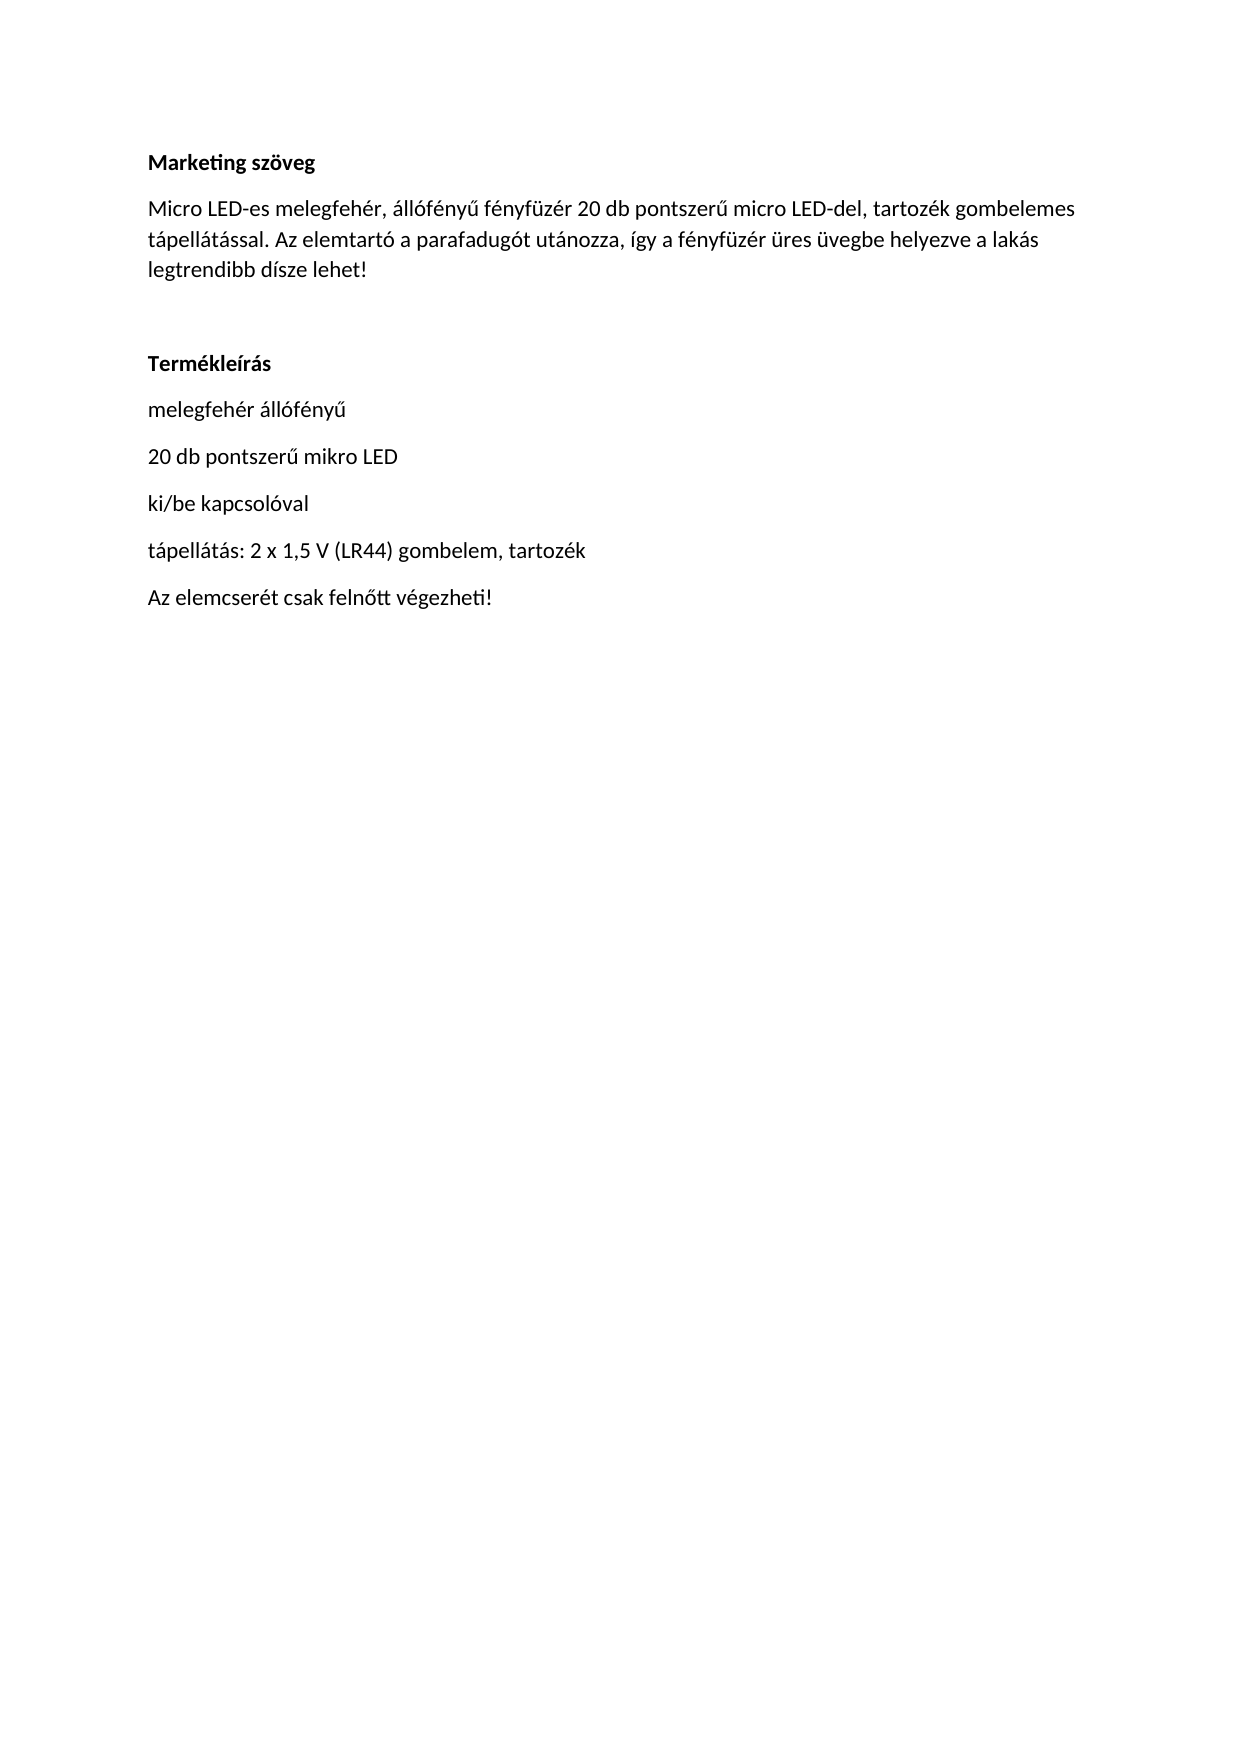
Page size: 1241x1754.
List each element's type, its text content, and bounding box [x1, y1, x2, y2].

text Az elemcserét csak felnőtt végezheti! [148, 583, 1093, 611]
text 20 db pontszerű mikro LED [148, 442, 1093, 470]
text Marketing szöveg [148, 148, 1093, 176]
text melegfehér állófényű [148, 396, 1093, 423]
text ki/be kapcsolóval [148, 489, 1093, 517]
text Micro LED-es melegfehér, állófényű fényfüzér 20 db pontszerű micro LED-del, tartozék gombelemes tápellátással. Az elemtartó a parafadugót utánozza, így a fényfüzér üres üvegbe helyezve a lakás legtrendibb dísze lehet! [148, 194, 1093, 283]
text tápellátás: 2 x 1,5 V (LR44) gombelem, tartozék [148, 536, 1093, 564]
text Termékleírás [148, 349, 1093, 377]
